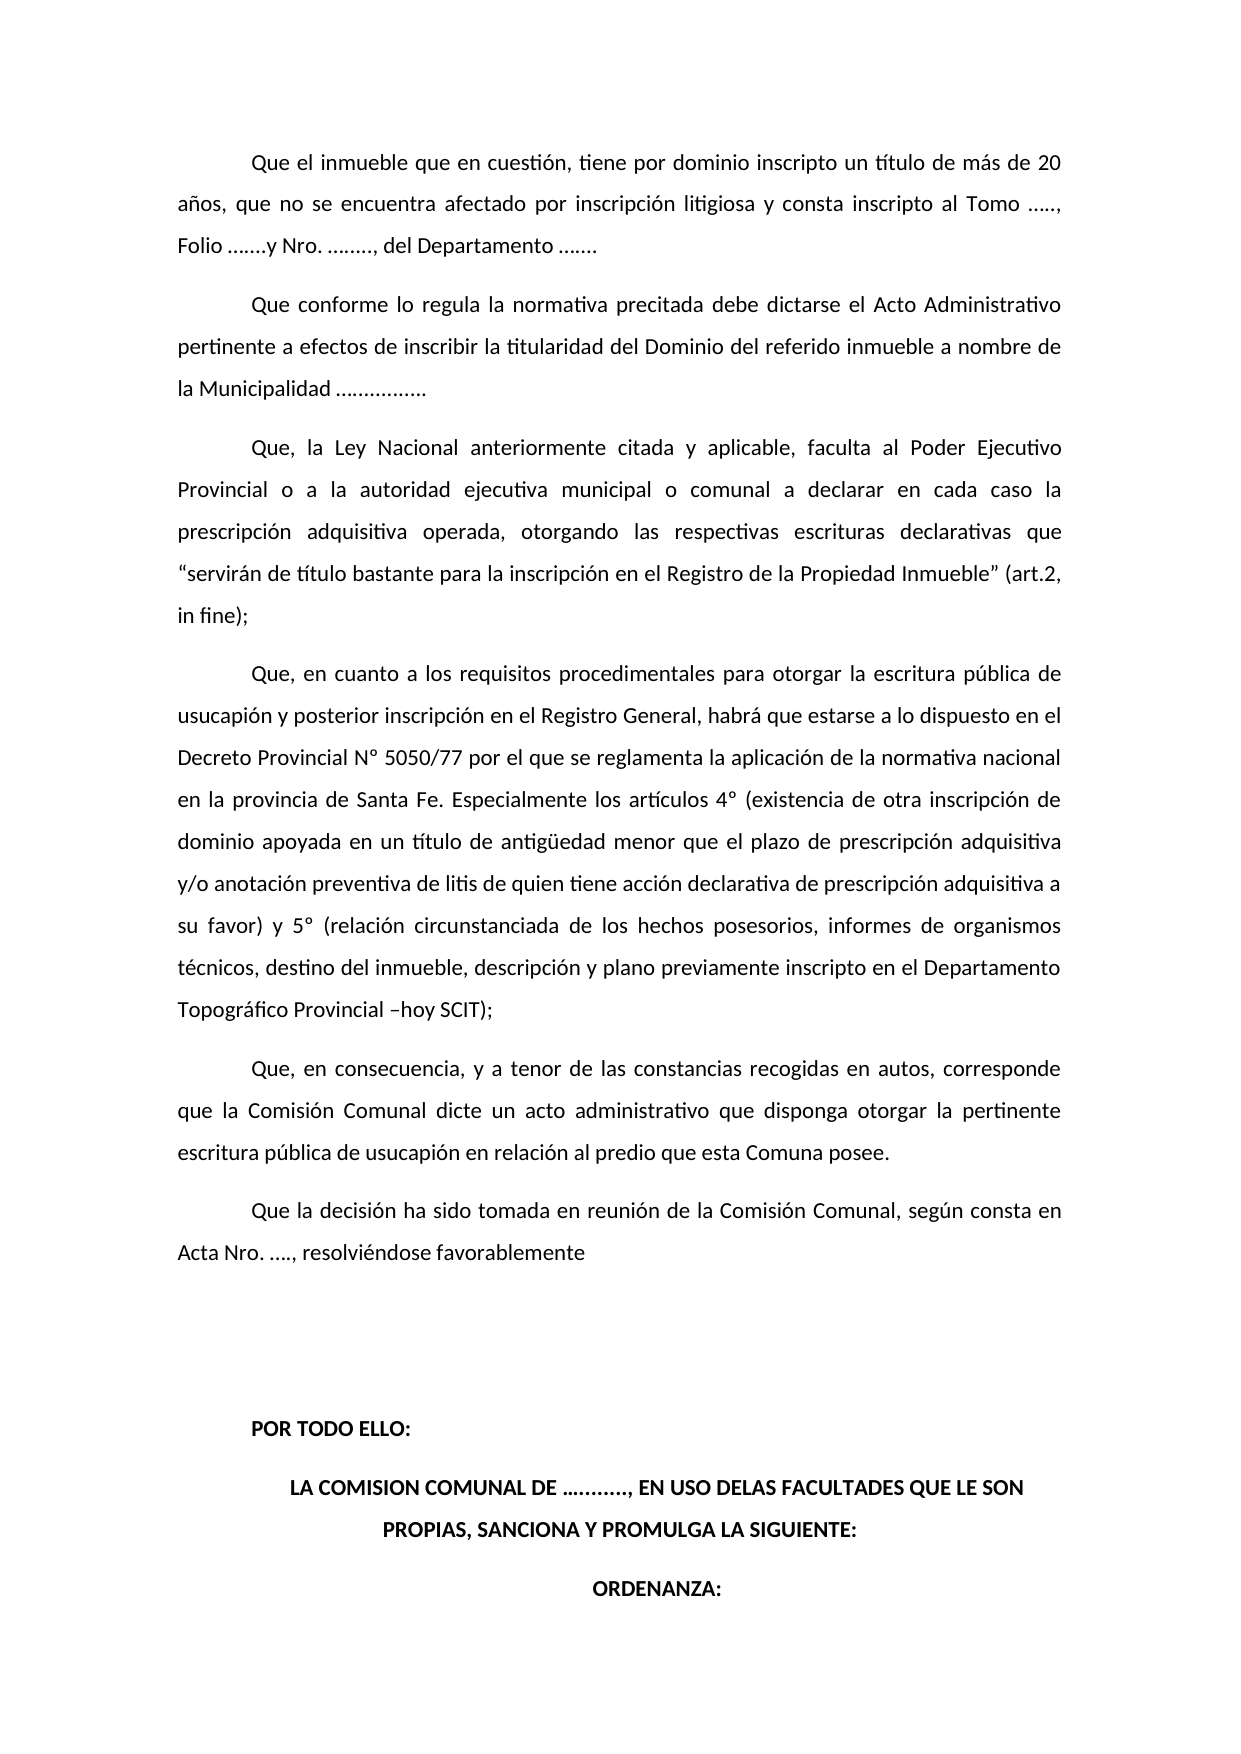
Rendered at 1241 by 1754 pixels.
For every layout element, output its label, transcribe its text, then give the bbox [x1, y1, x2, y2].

text Que la decisión ha sido tomada en reunión de la Comisión Comunal, según consta en Acta Nro. …., resolviéndose favorablemente [177, 1196, 1063, 1266]
text POR TODO ELLO: [177, 1414, 1063, 1442]
text Que, en cuanto a los requisitos procedimentales para otorgar la escritura pública de usucapión y posterior inscripción en el Registro General, habrá que estarse a lo dispuesto en el Decreto Provincial Nº 5050/77 por el que se reglamenta la aplicación de la normativa nacional en la provincia de Santa Fe. Especialmente los artículos 4º (existencia de otra inscripción de dominio apoyada en un título de antigüedad menor que el plazo de prescripción adquisitiva y/o anotación preventiva de litis de quien tiene acción declarativa de prescripción adquisitiva a su favor) y 5º (relación circunstanciada de los hechos posesorios, informes de organismos técnicos, destino del inmueble, descripción y plano previamente inscripto en el Departamento Topográfico Provincial –hoy SCIT); [177, 659, 1063, 1023]
text ORDENANZA: [177, 1574, 1063, 1602]
text LA COMISION COMUNAL DE …........, EN USO DELAS FACULTADES QUE LE SON PROPIAS, SANCIONA Y PROMULGA LA SIGUIENTE: [177, 1473, 1063, 1543]
text Que el inmueble que en cuestión, tiene por dominio inscripto un título de más de 20 años, que no se encuentra afectado por inscripción litigiosa y consta inscripto al Tomo ….., Folio …....y Nro. …....., del Departamento ….... [177, 148, 1063, 259]
text Que, en consecuencia, y a tenor de las constancias recogidas en autos, corresponde que la Comisión Comunal dicte un acto administrativo que disponga otorgar la pertinente escritura pública de usucapión en relación al predio que esta Comuna posee. [177, 1054, 1063, 1166]
text Que conforme lo regula la normativa precitada debe dictarse el Acto Administrativo pertinente a efectos de inscribir la titularidad del Dominio del referido inmueble a nombre de la Municipalidad …............. [177, 290, 1063, 402]
text Que, la Ley Nacional anteriormente citada y aplicable, faculta al Poder Ejecutivo Provincial o a la autoridad ejecutiva municipal o comunal a declarar en cada caso la prescripción adquisitiva operada, otorgando las respectivas escrituras declarativas que “servirán de título bastante para la inscripción en el Registro de la Propiedad Inmueble” (art.2, in fine); [177, 433, 1063, 629]
